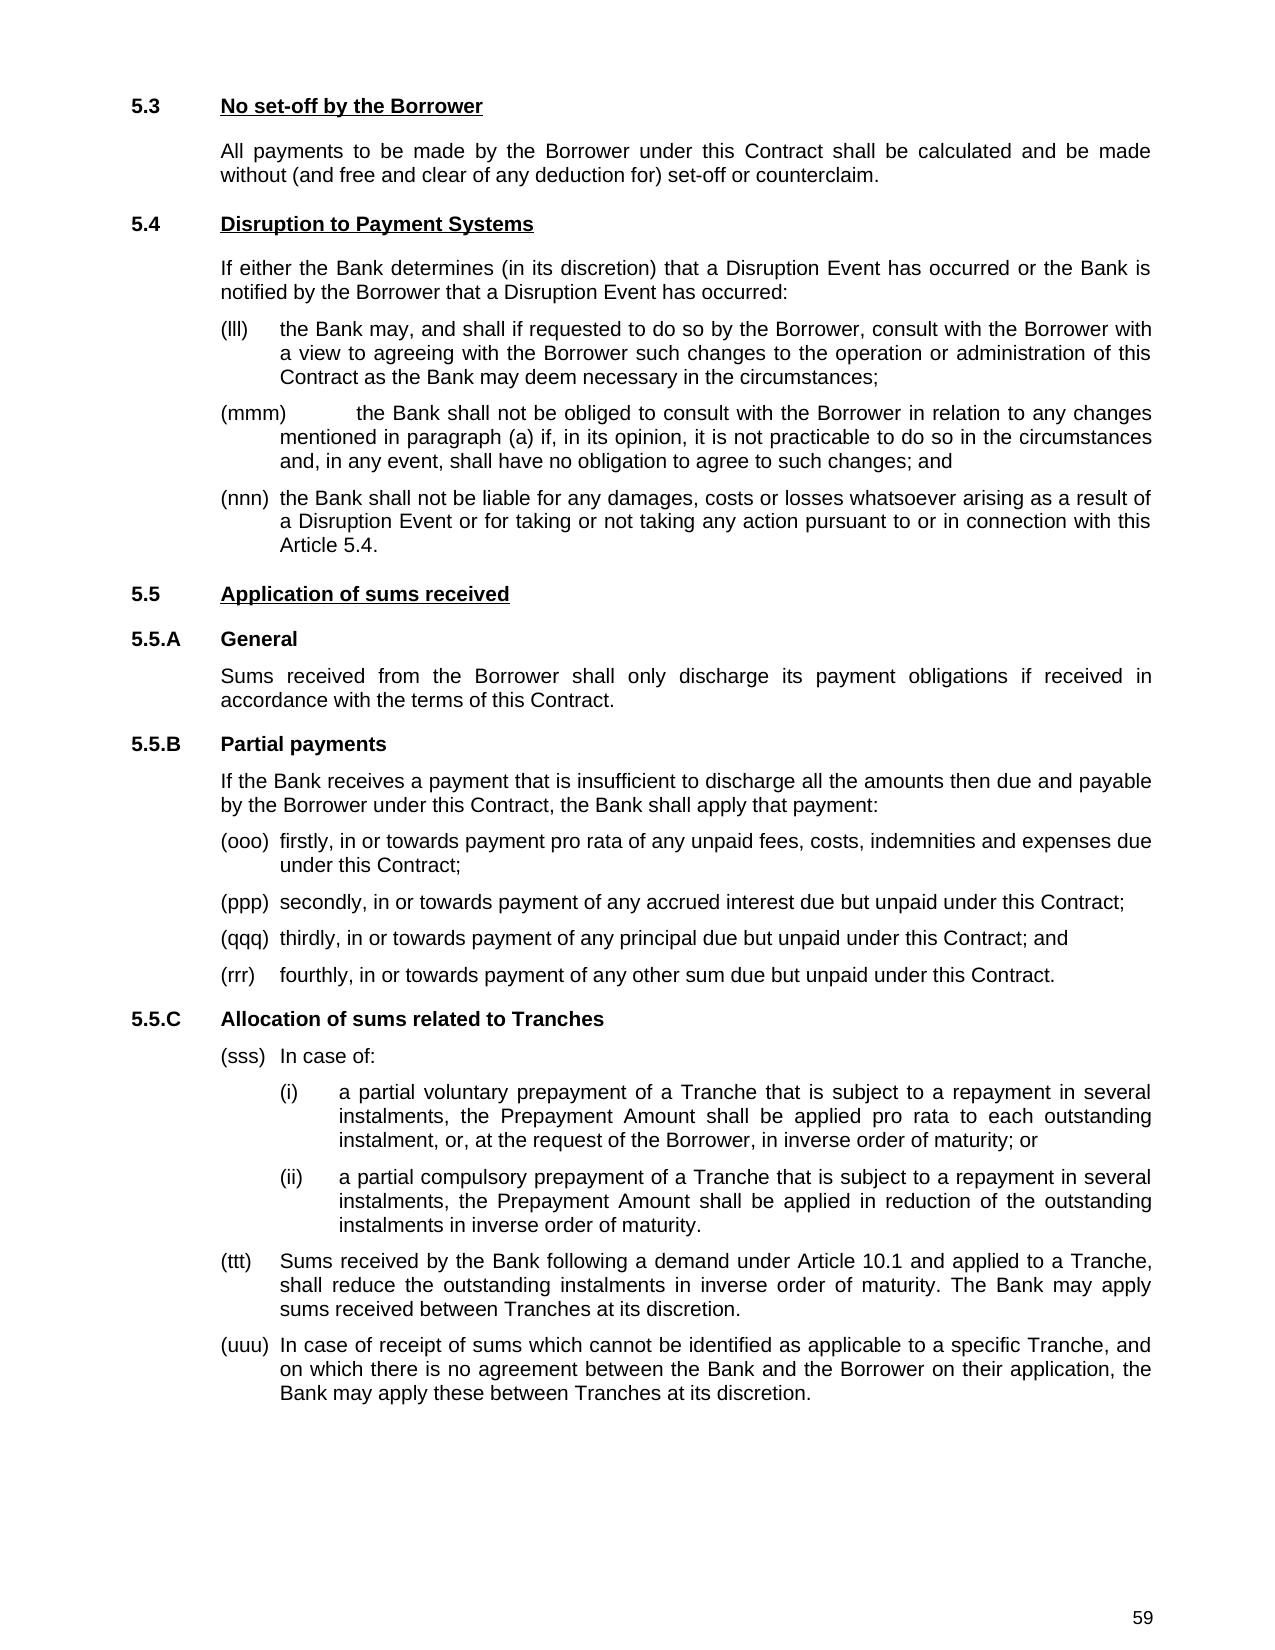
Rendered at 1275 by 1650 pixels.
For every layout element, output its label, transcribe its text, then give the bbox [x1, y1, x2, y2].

subtitle Allocation of sums related to Tranches [131, 1007, 1153, 1031]
subtitle No set-off by the Borrower [131, 94, 1153, 118]
list In case of: [220, 1044, 1153, 1068]
list a partial compulsory prepayment of a Tranche that is subject to a repayment in several instalments, the Prepayment Amount shall be applied in reduction of the outstanding instalments in inverse order of maturity. [279, 1164, 1153, 1236]
list thirdly, in or towards payment of any principal due but unpaid under this Contract; and [220, 926, 1153, 950]
text If either the Bank determines (in its discretion) that a Disruption Event has occurred or the Bank is notified by the Borrower that a Disruption Event has occurred: [220, 256, 1153, 304]
list fourthly, in or towards payment of any other sum due but unpaid under this Contract. [220, 962, 1153, 986]
subtitle Disruption to Payment Systems [131, 211, 1153, 235]
text If the Bank receives a payment that is insufficient to discharge all the amounts then due and payable by the Borrower under this Contract, the Bank shall apply that payment: [220, 769, 1153, 817]
list the Bank shall not be obliged to consult with the Borrower in relation to any changes mentioned in paragraph (a) if, in its opinion, it is not practicable to do so in the circumstances and, in any event, shall have no obligation to agree to such changes; and [220, 401, 1153, 473]
text All payments to be made by the Borrower under this Contract shall be calculated and be made without (and free and clear of any deduction for) set-off or counterclaim. [220, 138, 1153, 186]
list firstly, in or towards payment pro rata of any unpaid fees, costs, indemnities and expenses due under this Contract; [220, 829, 1153, 877]
list a partial voluntary prepayment of a Tranche that is subject to a repayment in several instalments, the Prepayment Amount shall be applied pro rata to each outstanding instalment, or, at the request of the Borrower, in inverse order of maturity; or [279, 1080, 1153, 1152]
list the Bank may, and shall if requested to do so by the Borrower, consult with the Borrower with a view to agreeing with the Borrower such changes to the operation or administration of this Contract as the Bank may deem necessary in the circumstances; [220, 317, 1153, 388]
subtitle Application of sums received [131, 582, 1153, 606]
subtitle General [131, 627, 1153, 651]
text Sums received from the Borrower shall only discharge its payment obligations if received in accordance with the terms of this Contract. [220, 663, 1153, 711]
list secondly, in or towards payment of any accrued interest due but unpaid under this Contract; [220, 889, 1153, 913]
subtitle Partial payments [131, 732, 1153, 756]
list In case of receipt of sums which cannot be identified as applicable to a specific Tranche, and on which there is no agreement between the Bank and the Borrower on their application, the Bank may apply these between Tranches at its discretion. [220, 1333, 1153, 1405]
